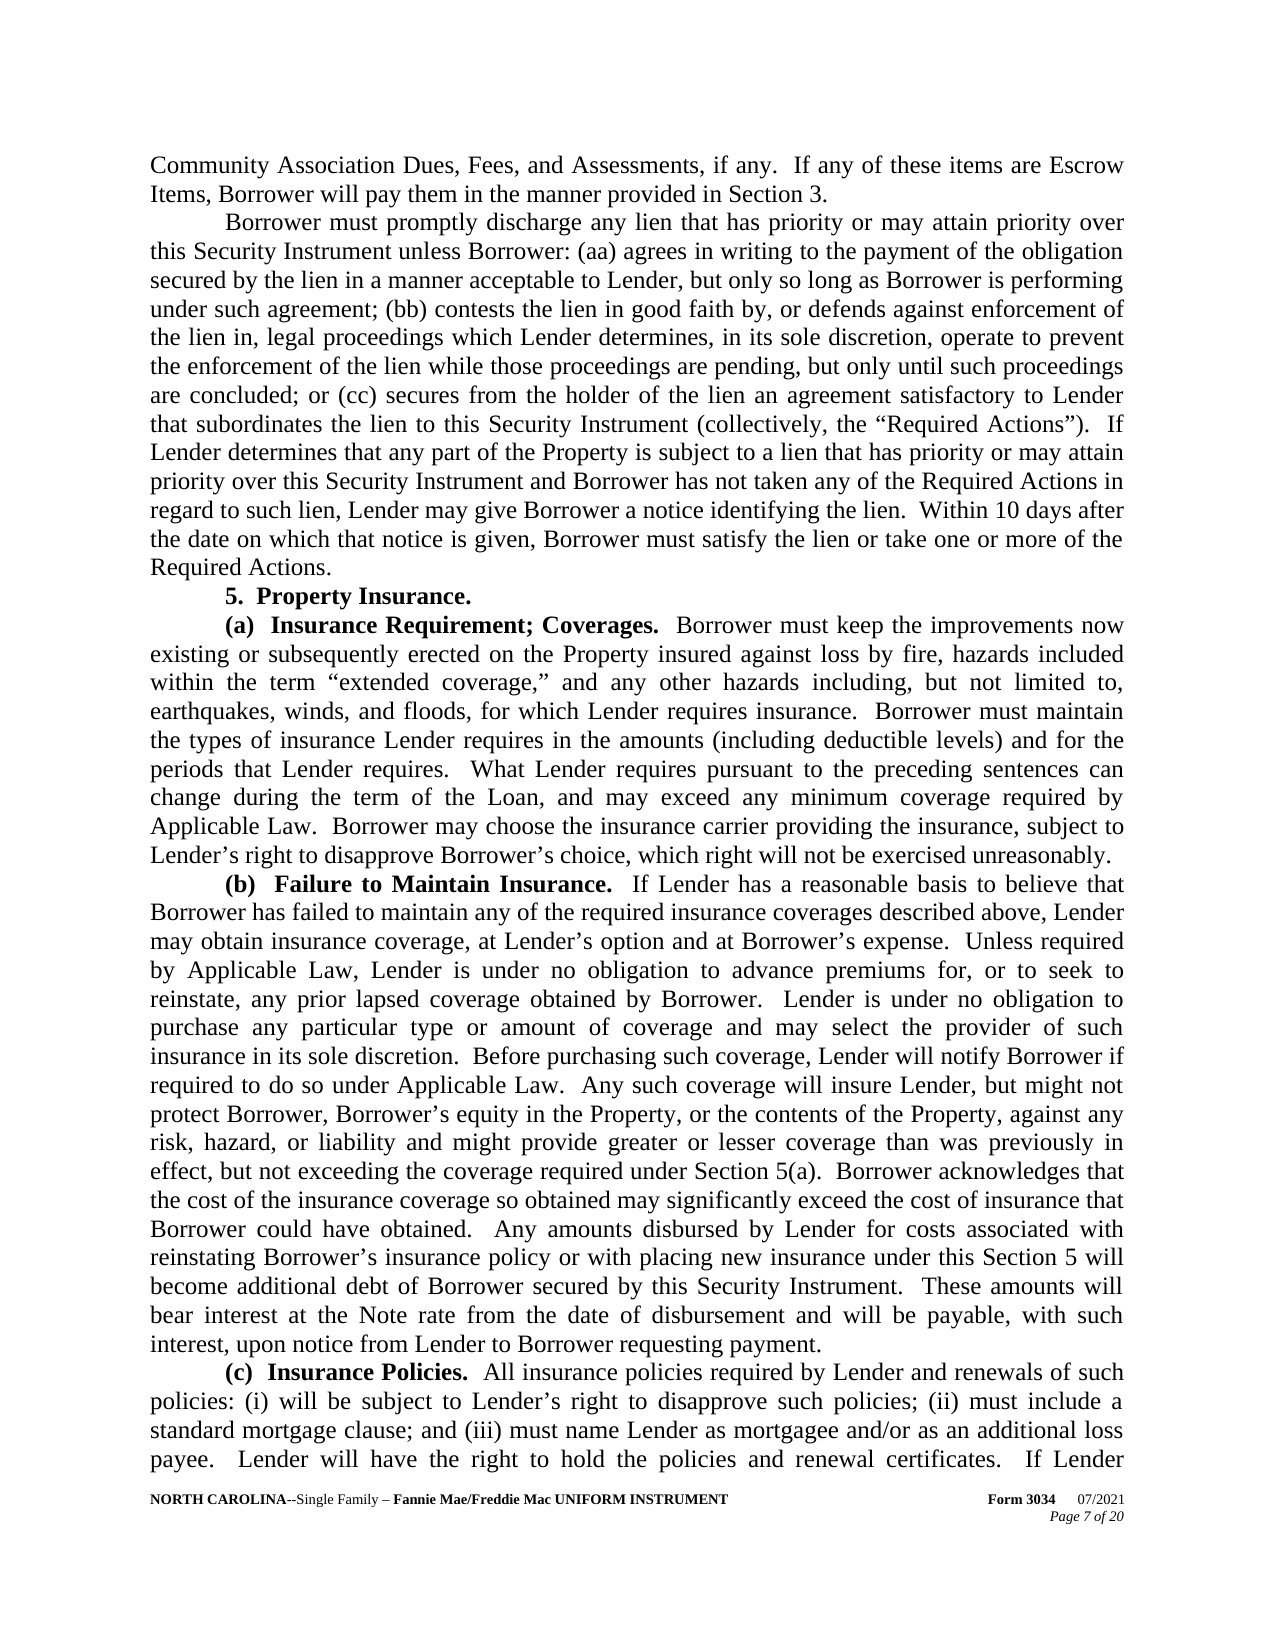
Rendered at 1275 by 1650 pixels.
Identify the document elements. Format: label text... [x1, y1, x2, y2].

text Borrower must promptly discharge any lien that has priority or may attain priority over this Security Instrument unless Borrower: (aa) agrees in writing to the payment of the obligation secured by the lien in a manner acceptable to Lender, but only so long as Borrower is performing under such agreement; (bb) contests the lien in good faith by, or defends against enforcement of the lien in, legal proceedings which Lender determines, in its sole discretion, operate to prevent the enforcement of the lien while those proceedings are pending, but only until such proceedings are concluded; or (cc) secures from the holder of the lien an agreement satisfactory to Lender that subordinates the lien to this Security Instrument (collectively, the “Required Actions”). If Lender determines that any part of the Property is subject to a lien that has priority or may attain priority over this Security Instrument and Borrower has not taken any of the Required Actions in regard to such lien, Lender may give Borrower a notice identifying the lien. Within 10 days after the date on which that notice is given, Borrower must satisfy the lien or take one or more of the Required Actions. [150, 207, 1125, 581]
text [150, 1357, 1125, 1472]
list (a) Insurance Requirement; Coverages. Borrower must keep the improvements now existing or subsequently erected on the Property insured against loss by fire, hazards included within the term “extended coverage,” and any other hazards including, but not limited to, earthquakes, winds, and floods, for which Lender requires insurance. Borrower must maintain the types of insurance Lender requires in the amounts (including deductible levels) and for the periods that Lender requires. What Lender requires pursuant to the preceding sentences can change during the term of the Loan, and may exceed any minimum coverage required by Applicable Law. Borrower may choose the insurance carrier providing the insurance, subject to Lender’s right to disapprove Borrower’s choice, which right will not be exercised unreasonably. [150, 610, 1125, 869]
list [150, 150, 1125, 207]
list 5. Property Insurance. [150, 581, 1125, 610]
text (b) Failure to Maintain Insurance. If Lender has a reasonable basis to believe that Borrower has failed to maintain any of the required insurance coverages described above, Lender may obtain insurance coverage, at Lender’s option and at Borrower’s expense. Unless required by Applicable Law, Lender is under no obligation to advance premiums for, or to seek to reinstate, any prior lapsed coverage obtained by Borrower. Lender is under no obligation to purchase any particular type or amount of coverage and may select the provider of such insurance in its sole discretion. Before purchasing such coverage, Lender will notify Borrower if required to do so under Applicable Law. Any such coverage will insure Lender, but might not protect Borrower, Borrower’s equity in the Property, or the contents of the Property, against any risk, hazard, or liability and might provide greater or lesser coverage than was previously in effect, but not exceeding the coverage required under Section 5(a). Borrower acknowledges that the cost of the insurance coverage so obtained may significantly exceed the cost of insurance that Borrower could have obtained. Any amounts disbursed by Lender for costs associated with reinstating Borrower’s insurance policy or with placing new insurance under this Section 5 will become additional debt of Borrower secured by this Security Instrument. These amounts will bear interest at the Note rate from the date of disbursement and will be payable, with such interest, upon notice from Lender to Borrower requesting payment. [150, 869, 1125, 1357]
